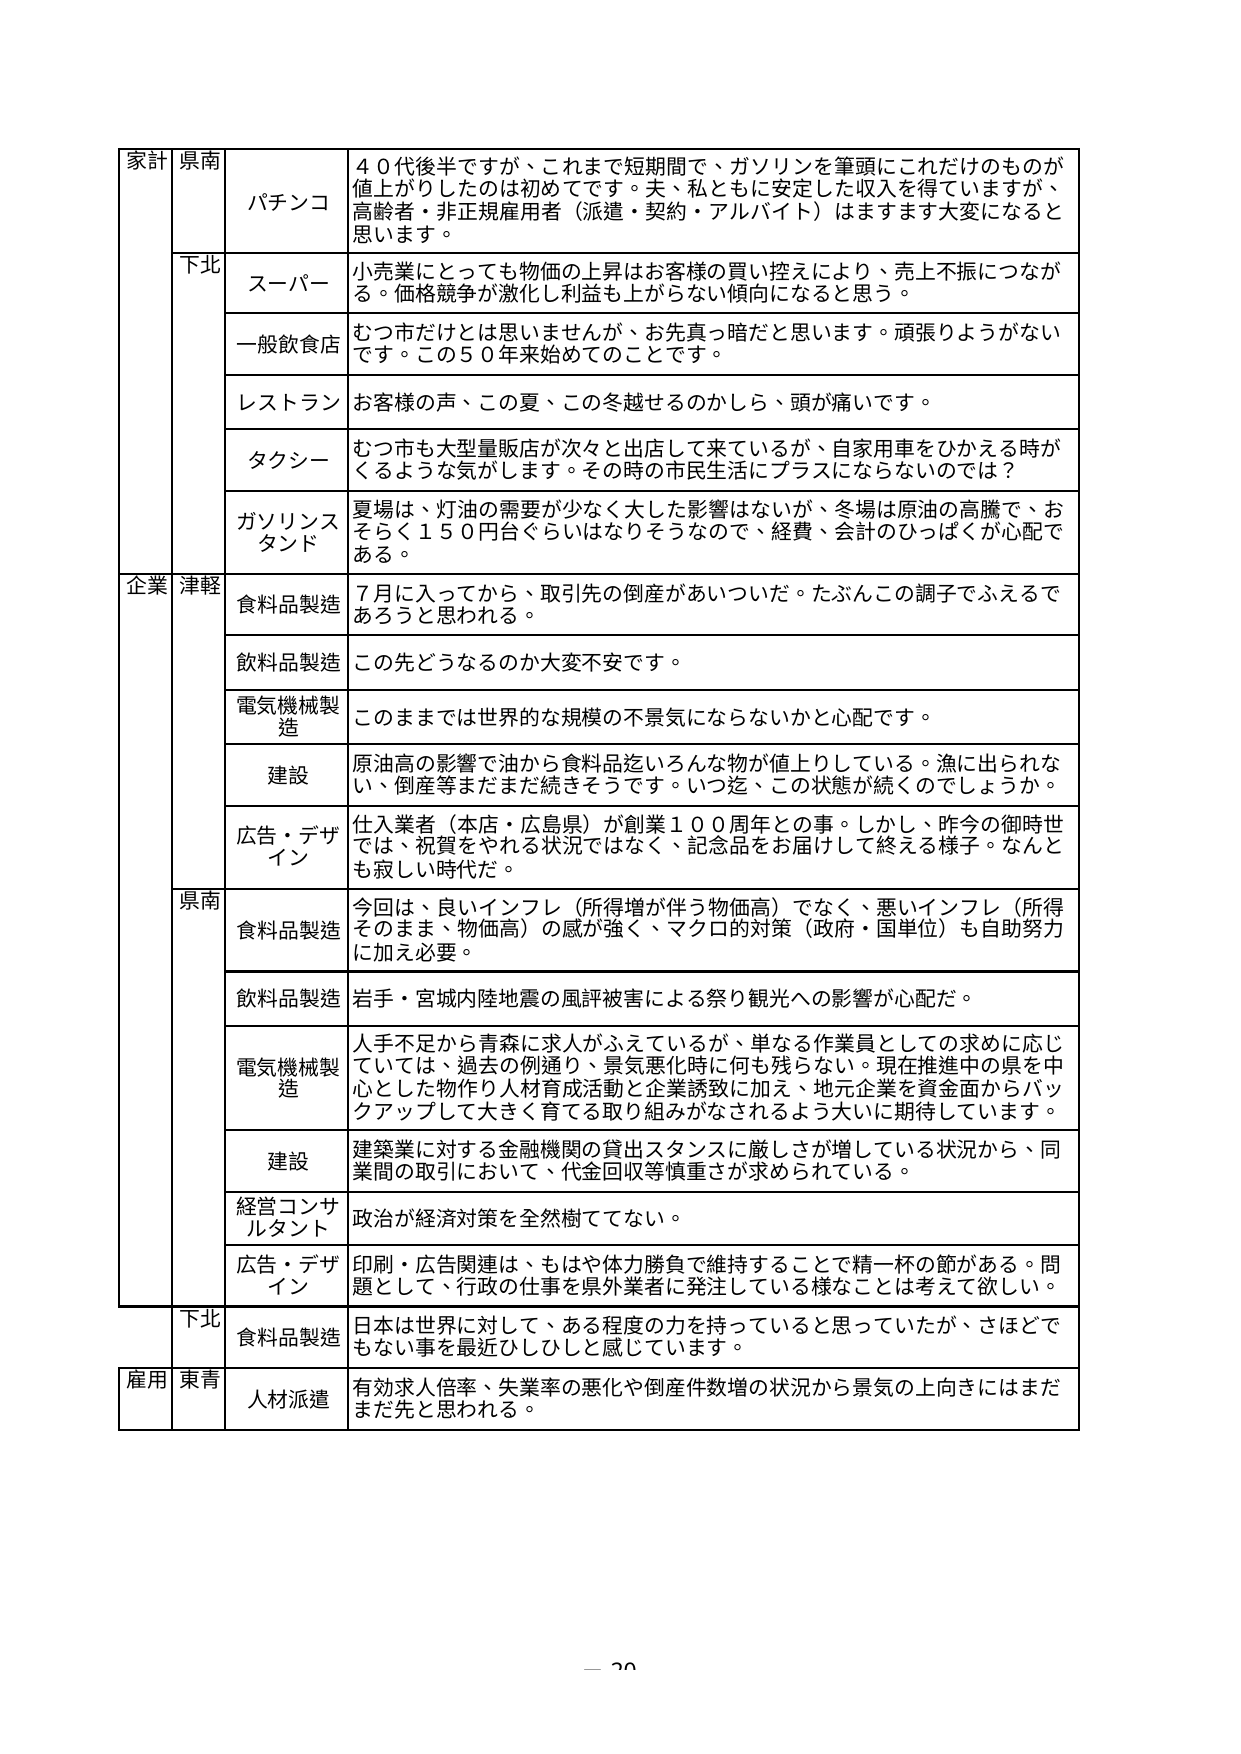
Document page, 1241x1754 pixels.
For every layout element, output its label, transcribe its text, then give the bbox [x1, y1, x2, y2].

table_cell このままでは世界的な規模の不景気にならないかと心配です。 [349, 691, 1078, 743]
table_cell 経営コンサルタント [226, 1193, 347, 1244]
table_cell 家計 [120, 150, 171, 573]
table_cell 仕入業者（本店・広島県）が創業１００周年との事。しかし、昨今の御時世では、祝賀をやれる状況ではなく、記念品をお届けして終える様子。なんとも寂しい時代だ。 [349, 807, 1078, 888]
table_cell 人手不足から青森に求人がふえているが、単なる作業員としての求めに応じていては、過去の例通り、景気悪化時に何も残らない。現在推進中の県を中心とした物作り人材育成活動と企業誘致に加え、地元企業を資金面からバックアップして大きく育てる取り組みがなされるよう大いに期待しています。 [349, 1027, 1078, 1129]
table_cell 有効求人倍率、失業率の悪化や倒産件数増の状況から景気の上向きにはまだまだ先と思われる。 [349, 1369, 1078, 1428]
table_cell 小売業にとっても物価の上昇はお客様の買い控えにより、売上不振につながる。価格競争が激化し利益も上がらない傾向になると思う。 [349, 254, 1078, 312]
table_cell 建設 [226, 1131, 347, 1191]
table_cell 津軽 [173, 575, 224, 888]
table_cell スーパー [226, 254, 347, 312]
table_cell 食料品製造 [226, 575, 347, 634]
table_cell この先どうなるのか大変不安です。 [349, 636, 1078, 689]
table_cell 下北 [173, 254, 224, 573]
table_cell むつ市だけとは思いませんが、お先真っ暗だと思います。頑張りようがないです。この５０年来始めてのことです。 [349, 314, 1078, 374]
table_cell 印刷・広告関連は、もはや体力勝負で維持することで精一杯の節がある。問題として、行政の仕事を県外業者に発注している様なことは考えて欲しい。 [349, 1246, 1078, 1305]
table_cell パチンコ [226, 150, 347, 252]
table_cell 建設 [226, 745, 347, 805]
table_cell 県南 [173, 890, 224, 1305]
table_cell お客様の声、この夏、この冬越せるのかしら、頭が痛いです。 [349, 376, 1078, 428]
table_cell 雇用 [120, 1369, 171, 1428]
table_cell 広告・デザイン [226, 1246, 347, 1305]
table_cell 人材派遣 [226, 1369, 347, 1428]
table_cell 日本は世界に対して、ある程度の力を持っていると思っていたが、さほどでもない事を最近ひしひしと感じています。 [349, 1308, 1078, 1367]
table_cell タクシー [226, 430, 347, 490]
table_cell 食料品製造 [226, 890, 347, 970]
table_cell 企業 [120, 575, 171, 1305]
table_cell むつ市も大型量販店が次々と出店して来ているが、自家用車をひかえる時がくるような気がします。その時の市民生活にプラスにならないのでは？ [349, 430, 1078, 490]
table_cell 夏場は、灯油の需要が少なく大した影響はないが、冬場は原油の高騰で、おそらく１５０円台ぐらいはなりそうなので、経費、会計のひっぱくが心配である。 [349, 492, 1078, 573]
table_cell 飲料品製造 [226, 973, 347, 1025]
table_cell ７月に入ってから、取引先の倒産があいついだ。たぶんこの調子でふえるであろうと思われる。 [349, 575, 1078, 634]
table_cell 政治が経済対策を全然樹ててない。 [349, 1193, 1078, 1244]
table_cell 飲料品製造 [226, 636, 347, 689]
table_cell 電気機械製造 [226, 1027, 347, 1129]
table_cell ４０代後半ですが、これまで短期間で、ガソリンを筆頭にこれだけのものが値上がりしたのは初めてです。夫、私ともに安定した収入を得ていますが、高齢者・非正規雇用者（派遣・契約・アルバイト）はますます大変になると思います。 [349, 150, 1078, 252]
table_cell 下北 [173, 1308, 224, 1367]
table_cell 建築業に対する金融機関の貸出スタンスに厳しさが増している状況から、同業間の取引において、代金回収等慎重さが求められている。 [349, 1131, 1078, 1191]
table_cell 広告・デザイン [226, 807, 347, 888]
table_cell 食料品製造 [226, 1308, 347, 1367]
table_cell 今回は、良いインフレ（所得増が伴う物価高）でなく、悪いインフレ（所得そのまま、物価高）の感が強く、マクロ的対策（政府・国単位）も自助努力に加え必要。 [349, 890, 1078, 970]
table_cell レストラン [226, 376, 347, 428]
table_cell 東青 [173, 1369, 224, 1428]
table_cell 一般飲食店 [226, 314, 347, 374]
table_cell 岩手・宮城内陸地震の風評被害による祭り観光への影響が心配だ。 [349, 973, 1078, 1025]
table_cell 県南 [173, 150, 224, 252]
table_cell 原油高の影響で油から食料品迄いろんな物が値上りしている。漁に出られない、倒産等まだまだ続きそうです。いつ迄、この状態が続くのでしょうか。 [349, 745, 1078, 805]
table_cell 電気機械製造 [226, 691, 347, 743]
table_cell ガソリンスタンド [226, 492, 347, 573]
